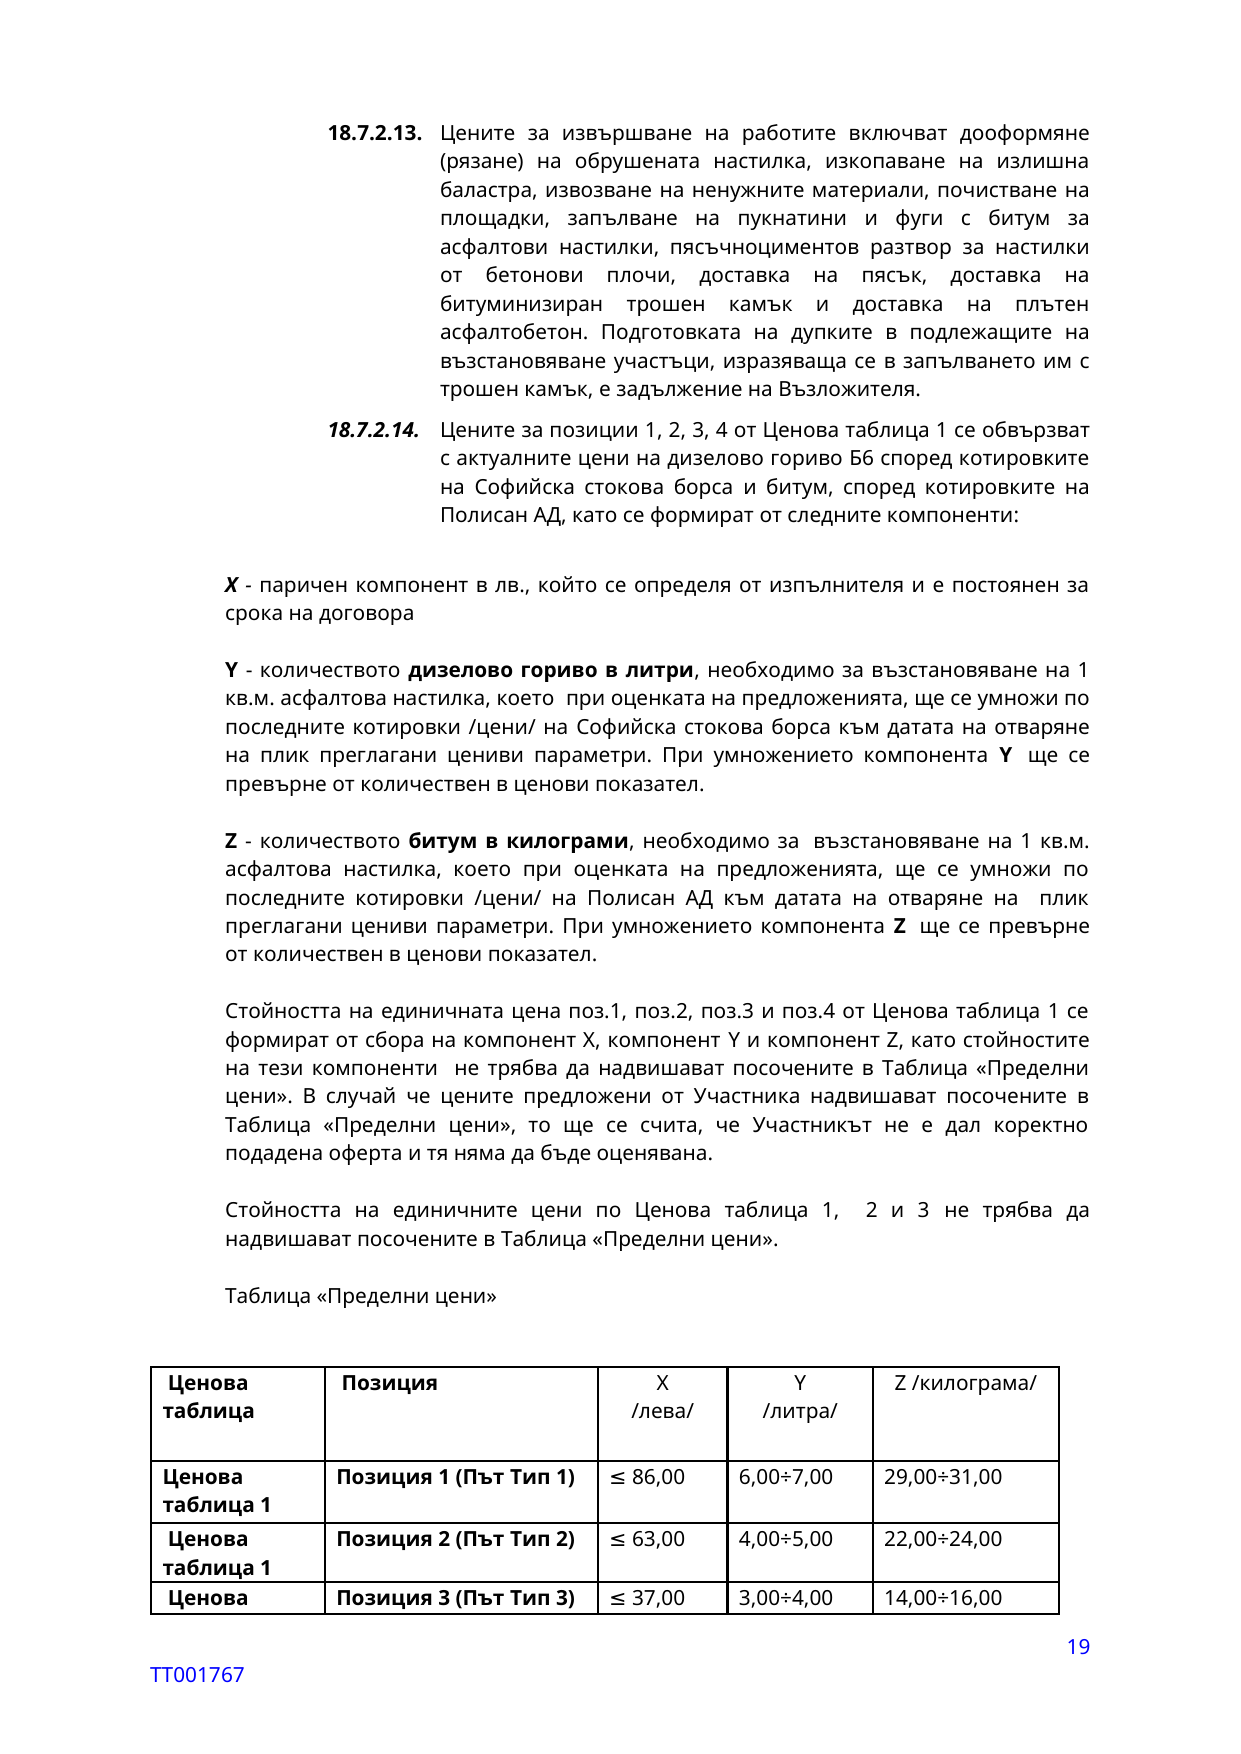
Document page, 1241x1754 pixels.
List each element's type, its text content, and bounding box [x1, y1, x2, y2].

list Цените за извършване на работите включват дооформяне (рязане) на обрушената настилка, изкопаване на излишна баластра, извозване на ненужните материали, почистване на площадки, запълване на пукнатини и фуги с битум за асфалтови настилки, пясъчноциментов разтвор за настилки от бетонови плочи, доставка на пясък, доставка на битуминизиран трошен камък и доставка на плътен асфалтобетон. Подготовката на дупките в подлежащите на възстановяване участъци, изразяваща се в запълването им с трошен камък, е задължение на Възложителя. [327, 118, 1090, 403]
table_cell Позиция 1 (Път Тип 1) [326, 1462, 597, 1522]
table_cell Позиция 2 (Път Тип 2) [326, 1524, 597, 1581]
text Y - количеството дизелово гориво в литри, необходимо за възстановяване на 1 кв.м. асфалтова настилка, което при оценката на предложенията, ще се умножи по последните котировки /цени/ на Софийска стокова борса към датата на отваряне на плик преглагани цениви параметри. При умножението компонента Y ще се превърне от количествен в ценови показател. [225, 655, 1090, 797]
text Таблица «Пределни цени» [225, 1281, 1090, 1309]
table_header Ценова таблица [152, 1368, 324, 1460]
table_cell Ценова таблица 1 [152, 1524, 324, 1581]
table_cell 14,00÷16,00 [874, 1583, 1058, 1612]
table_cell 22,00÷24,00 [874, 1524, 1058, 1581]
text Стойността на единичната цена поз.1, поз.2, поз.3 и поз.4 от Ценова таблица 1 се формират от сбора на компонент Х, компонент Y и компонент Z, като стойностите на тези компоненти не трябва да надвишават посочените в Таблица «Пределни цени». В случай че цените предложени от Участника надвишават посочените в Таблица «Пределни цени», то ще се счита, че Участникът не е дал коректно подадена оферта и тя няма да бъде оценявана. [225, 996, 1090, 1167]
table_header Y /литра/ [729, 1368, 872, 1460]
table_header X /лева/ [599, 1368, 726, 1460]
text Стойността на единичните цени по Ценова таблица 1, 2 и 3 не трябва да надвишават посочените в Таблица «Пределни цени». [225, 1195, 1090, 1252]
table_cell 3,00÷4,00 [729, 1583, 872, 1612]
table_cell ≤ 86,00 [599, 1462, 726, 1522]
table_cell 29,00÷31,00 [874, 1462, 1058, 1522]
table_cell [326, 1583, 597, 1612]
table_cell Ценова таблица 1 [152, 1462, 324, 1522]
table_cell 6,00÷7,00 [729, 1462, 872, 1522]
table_cell ≤ 63,00 [599, 1524, 726, 1581]
table_cell Ценова таблица 1 [152, 1583, 324, 1612]
text Z - количеството битум в килограми, необходимо за възстановяване на 1 кв.м. асфалтова настилка, което при оценката на предложенията, ще се умножи по последните котировки /цени/ на Полисан АД към датата на отваряне на плик преглагани цениви параметри. При умножението компонента Z ще се превърне от количествен в ценови показател. [225, 826, 1090, 968]
table_cell ≤ 37,00 [599, 1583, 726, 1612]
text Х - паричен компонент в лв., който се определя от изпълнителя и е постоянен за срока на договора [225, 570, 1090, 627]
table_header Позиция [326, 1368, 597, 1460]
table_header Z /килограма/ [874, 1368, 1058, 1460]
list Цените за позиции 1, 2, 3, 4 от Ценова таблица 1 се обвързват с актуалните цени на дизелово гориво Б6 според котировките на Софийска стокова борса и битум, според котировките на Полисан АД, като се формират от следните компоненти: [327, 415, 1090, 529]
table_cell 4,00÷5,00 [729, 1524, 872, 1581]
